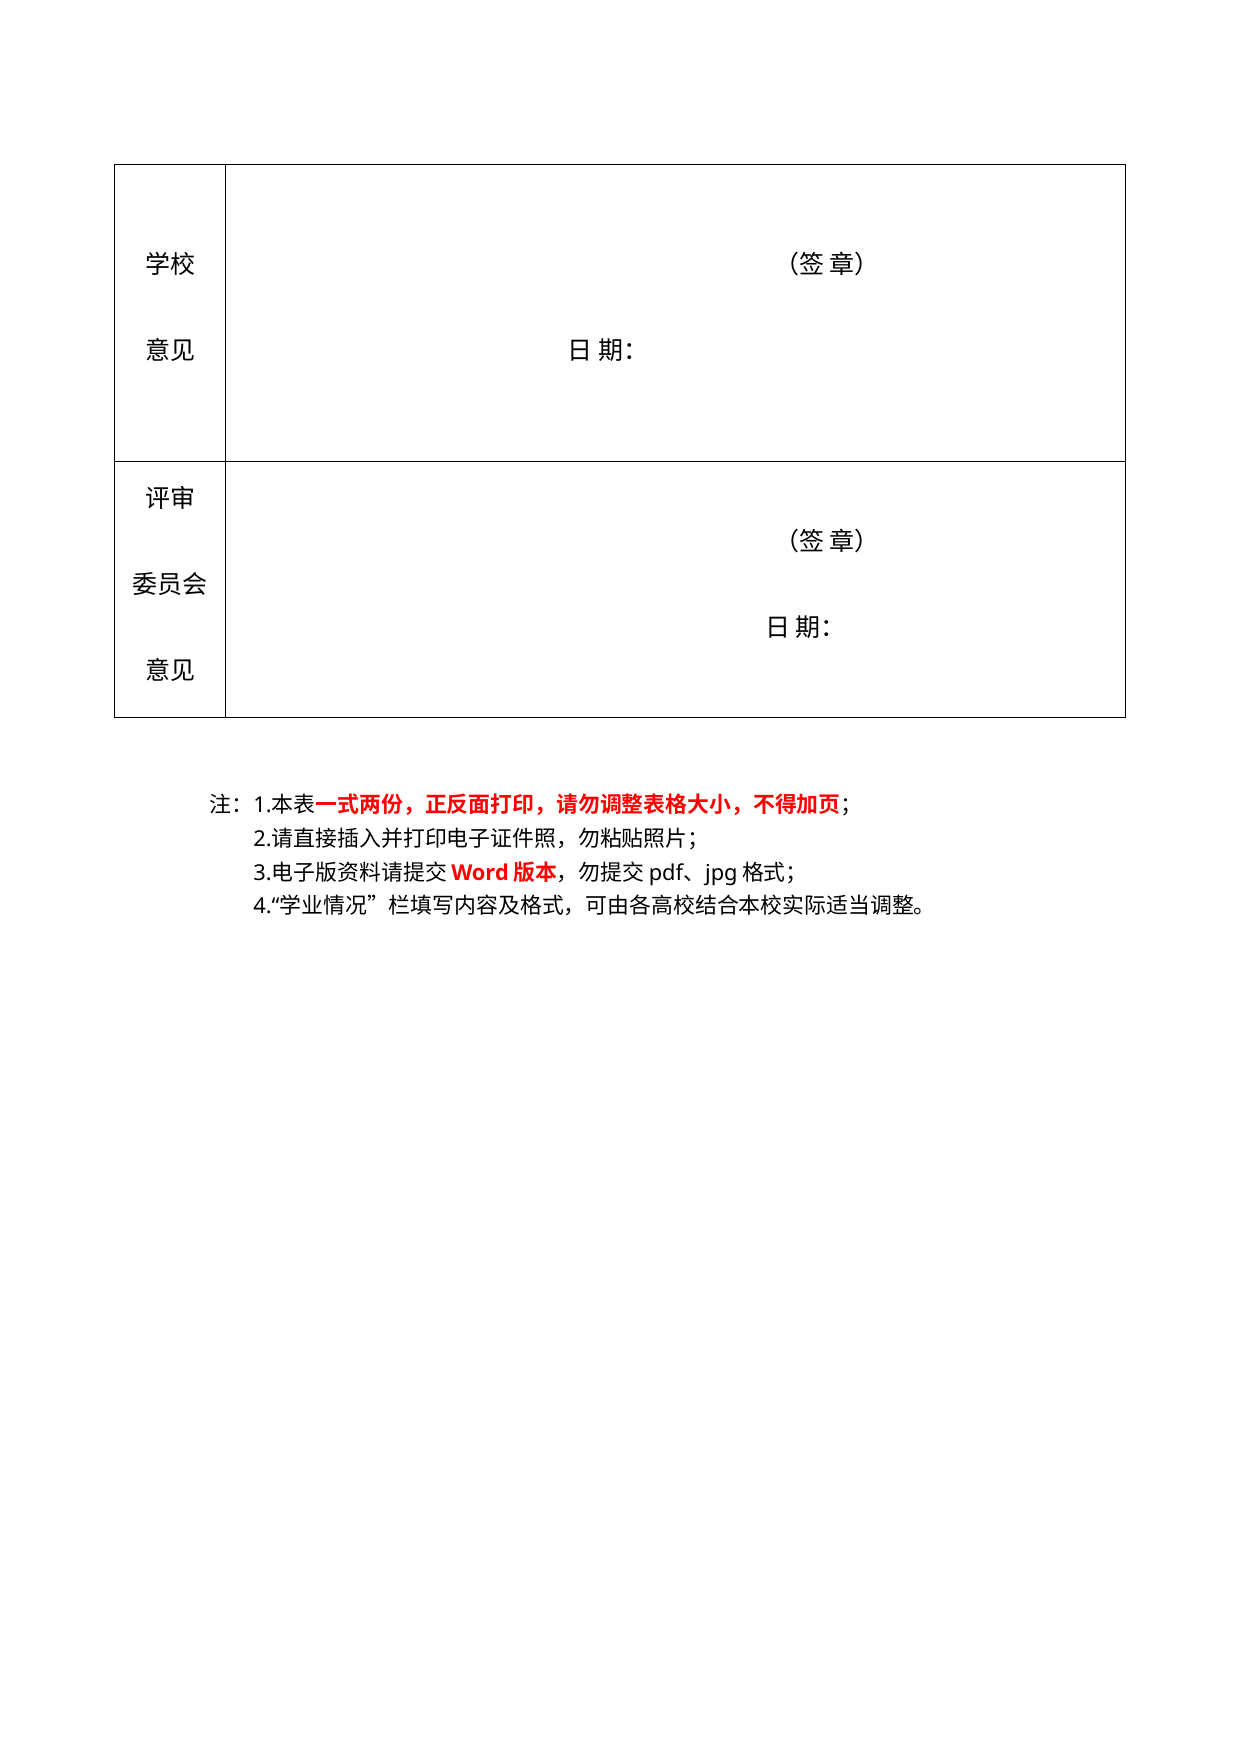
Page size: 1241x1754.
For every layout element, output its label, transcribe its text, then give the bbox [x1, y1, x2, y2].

text 3.电子版资料请提交Word版本，勿提交pdf、jpg格式； [187, 853, 1053, 887]
text 4.“学业情况”栏填写内容及格式，可由各高校结合本校实际适当调整。 [187, 887, 1053, 921]
table_cell 学校 意见 [115, 165, 225, 461]
table_cell （签 章） 日 期： [226, 165, 1125, 461]
text 注：1.本表一式两份，正反面打印，请勿调整表格大小，不得加页； [187, 786, 1053, 819]
text 2.请直接插入并打印电子证件照，勿粘贴照片； [187, 819, 1053, 853]
table_cell （签 章） 日 期： [226, 462, 1125, 717]
table_cell 评审 委员会 意见 [115, 462, 225, 717]
